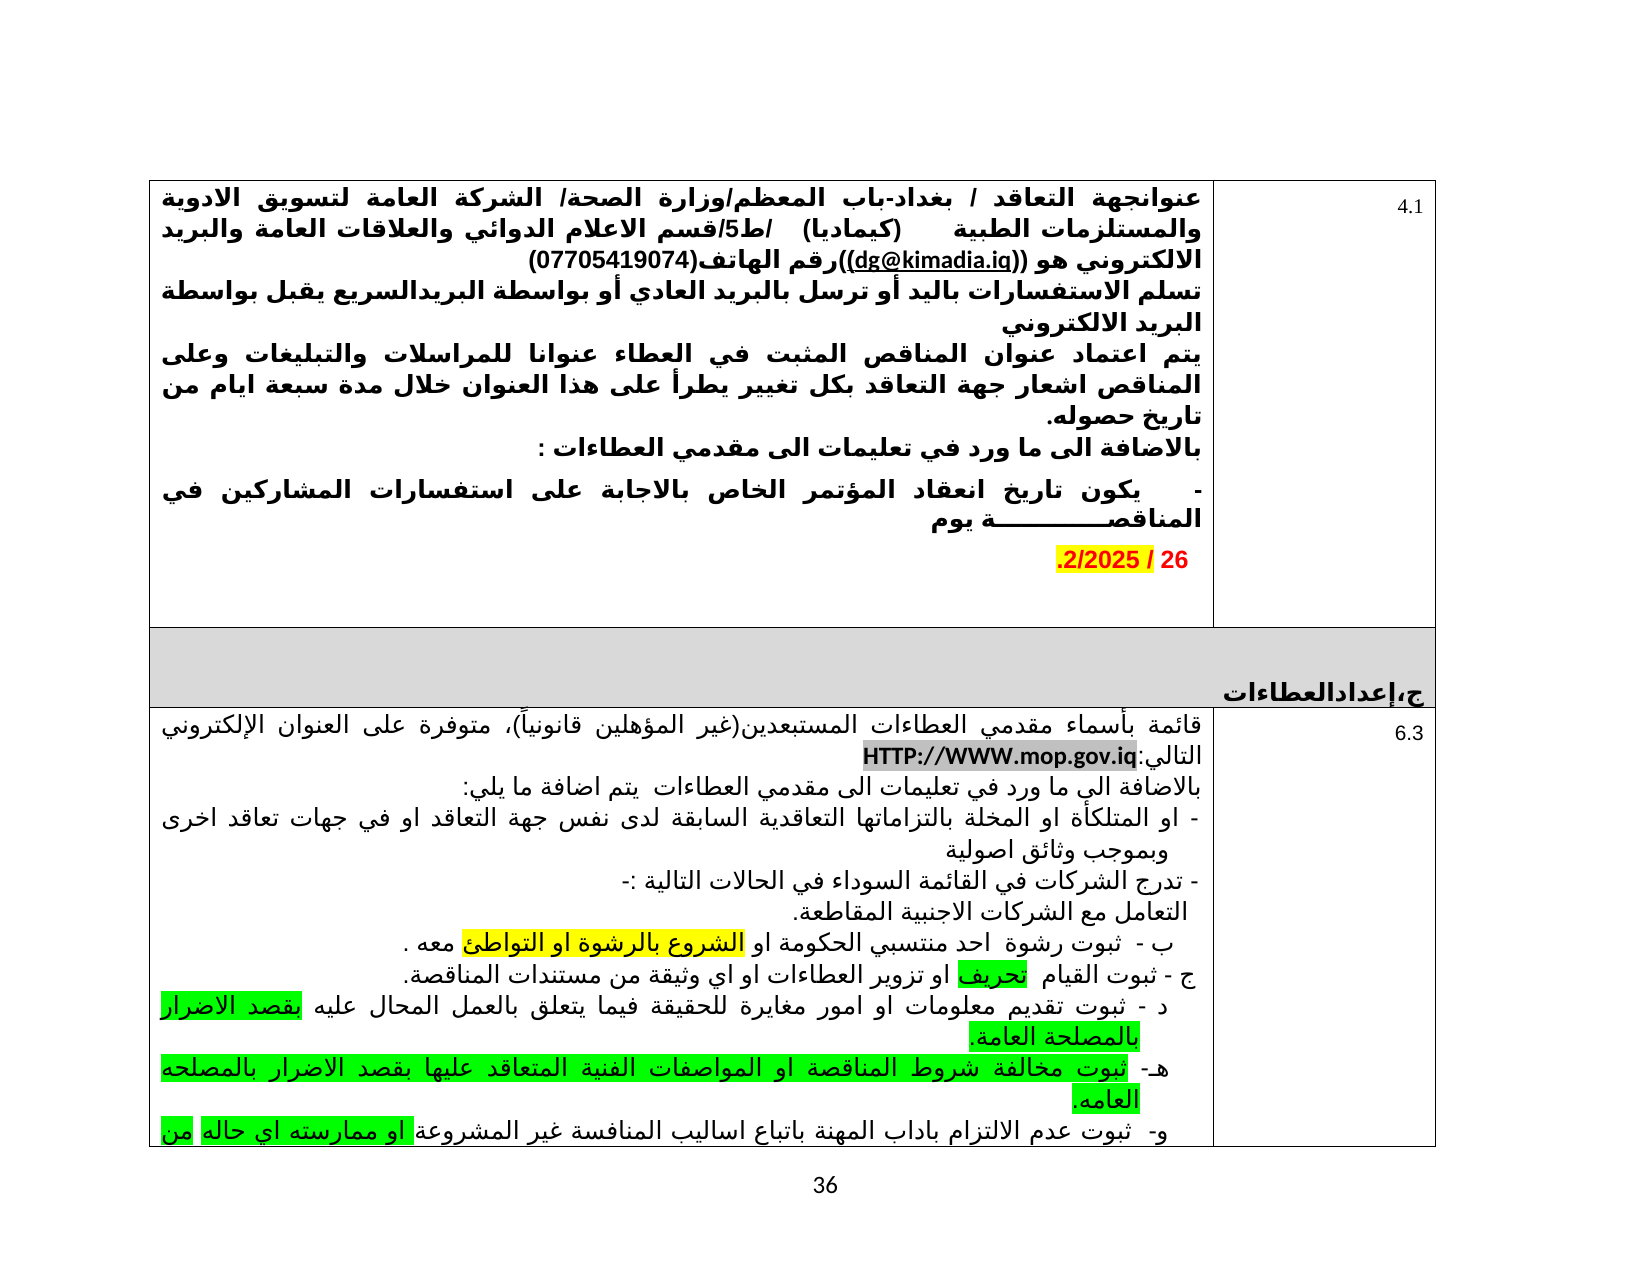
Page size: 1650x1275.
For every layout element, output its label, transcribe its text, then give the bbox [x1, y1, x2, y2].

table_cell 4.1 [1214, 181, 1435, 627]
table_cell ج،إعدادالعطاءات [150, 628, 1435, 707]
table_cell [150, 708, 1213, 1146]
table_cell عنوانجهة التعاقد / بغداد-باب المعظم/وزارة الصحة/ الشركة العامة لتسويق الادوية والمستلزمات الطبية (كيماديا) /ط5/قسم الاعلام الدوائي والعلاقات العامة والبريد الالكتروني هو ((dg@kimadia.iq))رقم الهاتف(07705419074) تسلم الاستفسارات باليد أو ترسل بالبريد العادي أو بواسطة البريدالسريع يقبل بواسطة البريد الالكتروني يتم اعتماد عنوان المناقص المثبت في العطاء عنوانا للمراسلات والتبليغات وعلى المناقص اشعار جهة التعاقد بكل تغيير يطرأ على هذا العنوان خلال مدة سبعة ايام من تاريخ حصوله. بالاضافة الى ما ورد في تعليمات الى مقدمي العطاءات : - يكون تاريخ انعقاد المؤتمر الخاص بالاجابة على استفسارات المشاركين في المناقصـــــــــــــة يوم 26 / 2/2025. [150, 181, 1213, 627]
table_cell 6.3 [1214, 708, 1435, 1146]
